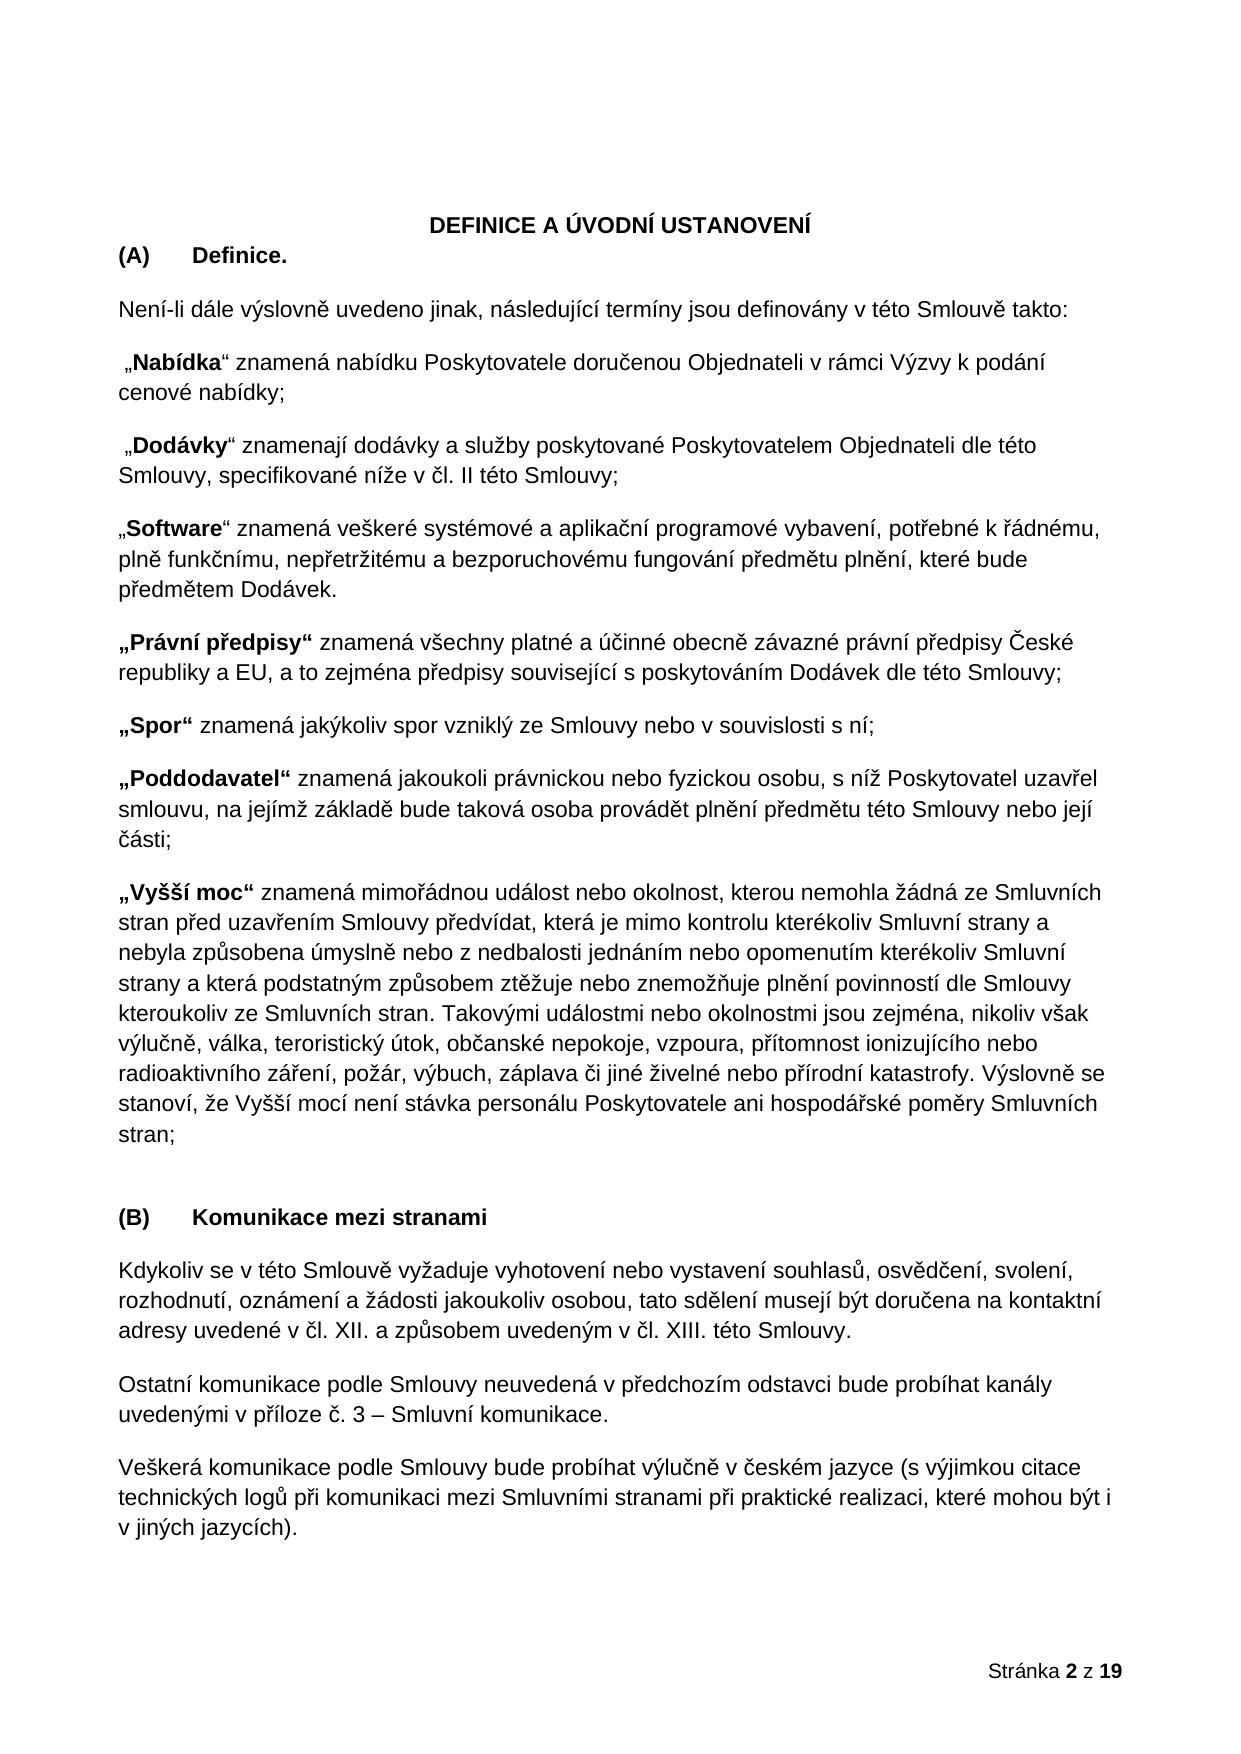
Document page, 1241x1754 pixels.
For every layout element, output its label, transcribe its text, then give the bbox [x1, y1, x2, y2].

text „Nabídka“ znamená nabídku Poskytovatele doručenou Objednateli v rámci Výzvy k podání cenové nabídky; [118, 349, 1122, 405]
text Ostatní komunikace podle Smlouvy neuvedená v předchozím odstavci bude probíhat kanály uvedenými v příloze č. 3 – Smluvní komunikace. [118, 1371, 1122, 1427]
text „Právní předpisy“ znamená všechny platné a účinné obecně závazné právní předpisy České republiky a EU, a to zejména předpisy související s poskytováním Dodávek dle této Smlouvy; [118, 629, 1122, 686]
text „Poddodavatel“ znamená jakoukoli právnickou nebo fyzickou osobu, s níž Poskytovatel uzavřel smlouvu, na jejímž základě bude taková osoba provádět plnění předmětu této Smlouvy nebo její části; [118, 765, 1122, 852]
text Veškerá komunikace podle Smlouvy bude probíhat výlučně v českém jazyce (s výjimkou citace technických logů při komunikaci mezi Smluvními stranami při praktické realizaci, které mohou být i v jiných jazycích). [118, 1454, 1122, 1541]
text (A) Definice. [118, 242, 1122, 269]
text (B) Komunikace mezi stranami [118, 1204, 1122, 1230]
text Není-li dále výslovně uvedeno jinak, následující termíny jsou definovány v této Smlouvě takto: [118, 296, 1122, 322]
text „Vyšší moc“ znamená mimořádnou událost nebo okolnost, kterou nemohla žádná ze Smluvních stran před uzavřením Smlouvy předvídat, která je mimo kontrolu kterékoliv Smluvní strany a nebyla způsobena úmyslně nebo z nedbalosti jednáním nebo opomenutím kterékoliv Smluvní strany a která podstatným způsobem ztěžuje nebo znemožňuje plnění povinností dle Smlouvy kteroukoliv ze Smluvních stran. Takovými událostmi nebo okolnostmi jsou zejména, nikoliv však výlučně, válka, teroristický útok, občanské nepokoje, vzpoura, přítomnost ionizujícího nebo radioaktivního záření, požár, výbuch, záplava či jiné živelné nebo přírodní katastrofy. Výslovně se stanoví, že Vyšší mocí není stávka personálu Poskytovatele ani hospodářské poměry Smluvních stran; [118, 879, 1122, 1147]
subtitle DEFINICE A ÚVODNÍ USTANOVENÍ [118, 212, 1122, 239]
text Kdykoliv se v této Smlouvě vyžaduje vyhotovení nebo vystavení souhlasů, osvědčení, svolení, rozhodnutí, oznámení a žádosti jakoukoliv osobou, tato sdělení musejí být doručena na kontaktní adresy uvedené v čl. XII. a způsobem uvedeným v čl. XIII. této Smlouvy. [118, 1257, 1122, 1344]
text „Dodávky“ znamenají dodávky a služby poskytované Poskytovatelem Objednateli dle této Smlouvy, specifikované níže v čl. II této Smlouvy; [118, 432, 1122, 489]
text „Software“ znamená veškeré systémové a aplikační programové vybavení, potřebné k řádnému, plně funkčnímu, nepřetržitému a bezporuchovému fungování předmětu plnění, které bude předmětem Dodávek. [118, 515, 1122, 602]
text „Spor“ znamená jakýkoliv spor vzniklý ze Smlouvy nebo v souvislosti s ní; [118, 712, 1122, 739]
